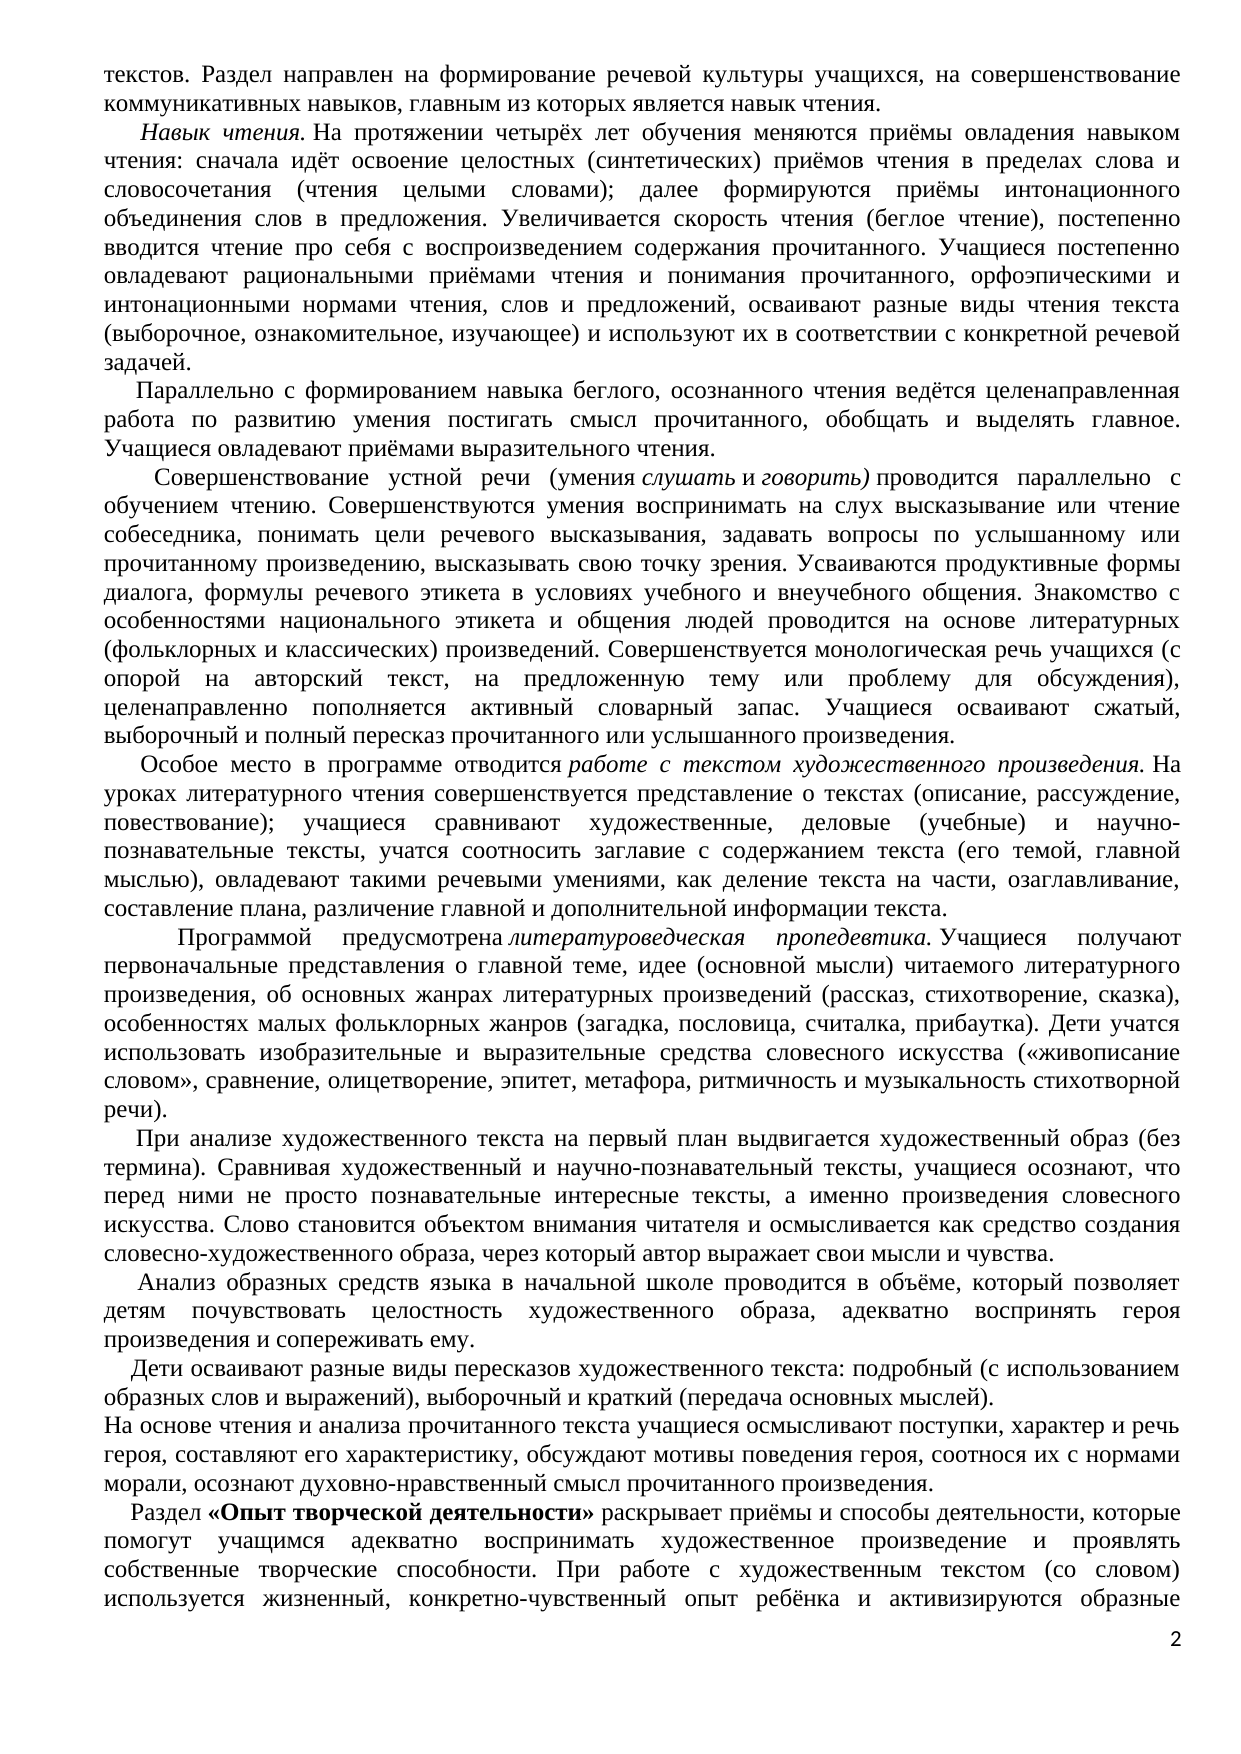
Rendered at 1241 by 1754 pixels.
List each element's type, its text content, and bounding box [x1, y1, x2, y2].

text Анализ образных средств языка в начальной школе проводится в объёме, который позволяет детям почувствовать целостность художественного образа, адекватно воспринять героя произведения и сопереживать ему. [103, 1267, 1181, 1353]
text Навык чтения. На протяжении четырёх лет обучения меняются приёмы овладения навыком чтения: сначала идёт освоение целостных (синтетических) приёмов чтения в пределах слова и словосочетания (чтения целыми словами); далее формируются приёмы интонационного объединения слов в предложения. Увеличивается скорость чтения (беглое чтение), постепенно вводится чтение про себя с воспроизведением содержания прочитанного. Учащиеся постепенно овладевают рациональными приёмами чтения и понимания прочитанного, орфоэпическими и интонационными нормами чтения, слов и предложений, осваивают разные виды чтения текста (выборочное, ознакомительное, изучающее) и используют их в соответствии с конкретной речевой задачей. [103, 117, 1181, 375]
text Программой предусмотрена литературоведческая пропедевтика. Учащиеся получают первоначальные представления о главной теме, идее (основной мысли) читаемого литературного произведения, об основных жанрах литературных произведений (рассказ, стихотворение, сказка), особенностях малых фольклорных жанров (загадка, пословица, считалка, прибаутка). Дети учатся использовать изобразительные и выразительные средства словесного искусства («живописание словом», сравнение, олицетворение, эпитет, метафора, ритмичность и музыкальность стихотворной речи). [103, 922, 1181, 1123]
text Совершенствование устной речи (умения слушать и говорить) проводится параллельно с обучением чтению. Совершенствуются умения воспринимать на слух высказывание или чтение собеседника, понимать цели речевого высказывания, задавать вопросы по услышанному или прочитанному произведению, высказывать свою точку зрения. Усваиваются продуктивные формы диалога, формулы речевого этикета в условиях учебного и внеучебного общения. Знакомство с особенностями национального этикета и общения людей проводится на основе литературных (фольклорных и классических) произведений. Совершенствуется монологическая речь учащихся (с опорой на авторский текст, на предложенную тему или проблему для обсуждения), целенаправленно пополняется активный словарный запас. Учащиеся осваивают сжатый, выборочный и полный пересказ прочитанного или услышанного произведения. [103, 462, 1181, 749]
text При анализе художественного текста на первый план выдвигается художественный образ (без термина). Сравнивая художественный и научно-познавательный тексты, учащиеся осознают, что перед ними не просто познавательные интересные тексты, а именно произведения словесного искусства. Слово становится объектом внимания читателя и осмысливается как средство создания словесно-художественного образа, через который автор выражает свои мысли и чувства. [103, 1123, 1181, 1267]
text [103, 1497, 1181, 1612]
text Дети осваивают разные виды пересказов художественного текста: подробный (с использованием образных слов и выражений), выборочный и краткий (передача основных мыслей). [103, 1353, 1181, 1410]
text Особое место в программе отводится работе с текстом художественного произведения. На уроках литературного чтения совершенствуется представление о текстах (описание, рассуждение, повествование); учащиеся сравнивают художественные, деловые (учебные) и научно-познавательные тексты, учатся соотносить заглавие с содержанием текста (его темой, главной мыслью), овладевают такими речевыми умениями, как деление текста на части, озаглавливание, составление плана, различение главной и дополнительной информации текста. [103, 749, 1181, 922]
text На основе чтения и анализа прочитанного текста учащиеся осмысливают поступки, характер и речь героя, составляют его характеристику, обсуждают мотивы поведения героя, соотнося их с нормами морали, осознают духовно-нравственный смысл прочитанного произведения. [103, 1410, 1181, 1497]
text Параллельно с формированием навыка беглого, осознанного чтения ведётся целенаправленная работа по развитию умения постигать смысл прочитанного, обобщать и выделять главное. Учащиеся овладевают приёмами выразительного чтения. [103, 375, 1181, 462]
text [103, 59, 1181, 117]
